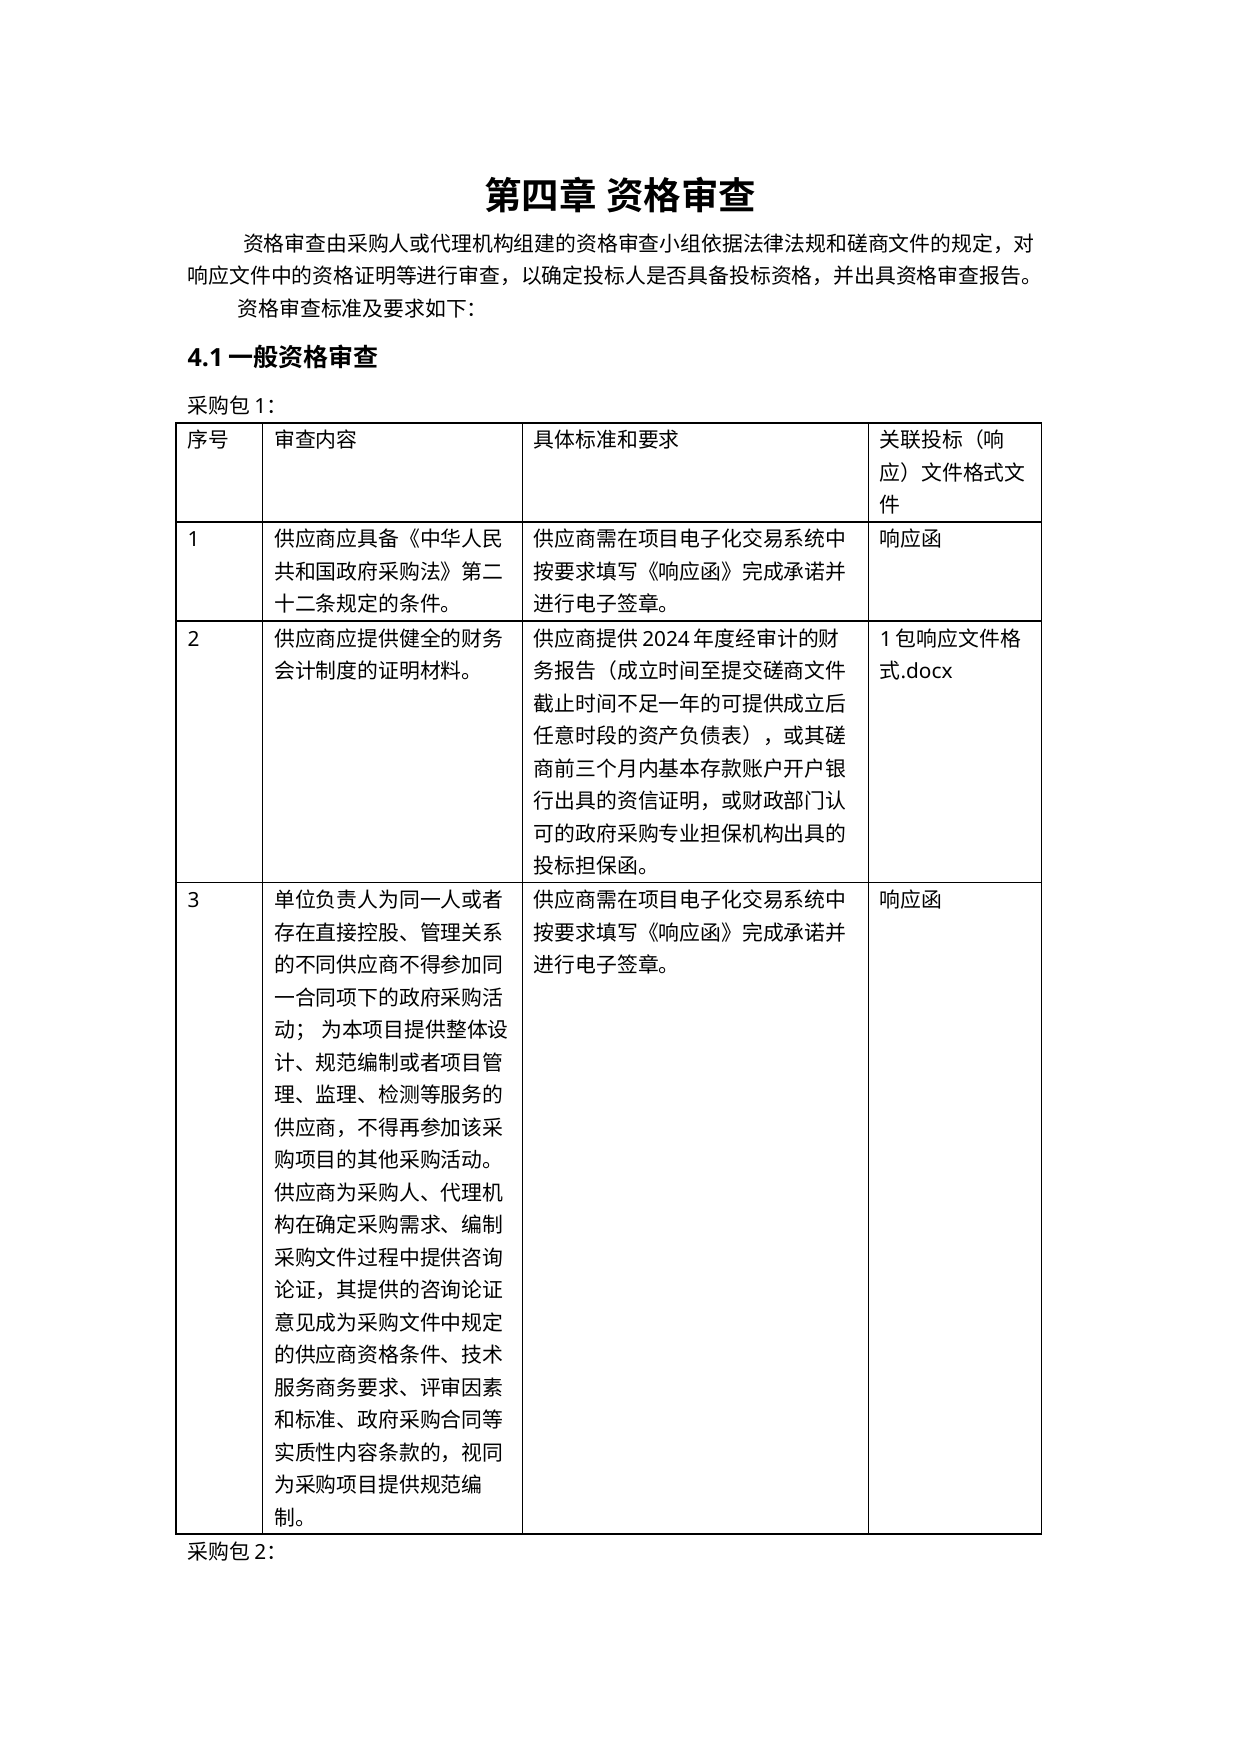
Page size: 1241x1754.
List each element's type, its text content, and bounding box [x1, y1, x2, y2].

text 第四章 资格审查 [187, 162, 1053, 227]
table_cell 供应商需在项目电子化交易系统中按要求填写《响应函》完成承诺并进行电子签章。 [523, 523, 868, 620]
text 4.1一般资格审查 [187, 324, 1053, 389]
table_header 审查内容 [263, 424, 522, 521]
table_header 关联投标（响应）文件格式文件 [869, 424, 1041, 521]
table_cell 3 [177, 883, 262, 1533]
table_cell 供应商需在项目电子化交易系统中按要求填写《响应函》完成承诺并进行电子签章。 [523, 883, 868, 1533]
table_cell 响应函 [869, 523, 1041, 620]
table_cell 供应商应提供健全的财务会计制度的证明材料。 [263, 622, 522, 882]
table_cell 供应商应具备《中华人民共和国政府采购法》第二十二条规定的条件。 [263, 523, 522, 620]
text 采购包2： [187, 1535, 1053, 1567]
table_cell 供应商提供2024年度经审计的财务报告（成立时间至提交磋商文件截止时间不足一年的可提供成立后任意时段的资产负债表），或其磋商前三个月内基本存款账户开户银行出具的资信证明，或财政部门认可的政府采购专业担保机构出具的投标担保函。 [523, 622, 868, 882]
text 资格审查标准及要求如下： [187, 292, 1053, 324]
table_cell 响应函 [869, 883, 1041, 1533]
table_header 具体标准和要求 [523, 424, 868, 521]
text 资格审查由采购人或代理机构组建的资格审查小组依据法律法规和磋商文件的规定，对响应文件中的资格证明等进行审查，以确定投标人是否具备投标资格，并出具资格审查报告。 [187, 227, 1053, 292]
table_cell 1 [177, 523, 262, 620]
text 采购包1： [187, 389, 1053, 422]
table_header 序号 [177, 424, 262, 521]
table_cell 2 [177, 622, 262, 882]
table_cell 单位负责人为同一人或者存在直接控股、管理关系的不同供应商不得参加同一合同项下的政府采购活动； 为本项目提供整体设计、规范编制或者项目管理、监理、检测等服务的供应商，不得再参加该采购项目的其他采购活动。供应商为采购人、代理机构在确定采购需求、编制采购文件过程中提供咨询论证，其提供的咨询论证意见成为采购文件中规定的供应商资格条件、技术服务商务要求、评审因素和标准、政府采购合同等实质性内容条款的，视同为采购项目提供规范编制。 [263, 883, 522, 1533]
table_cell 1包响应文件格式.docx [869, 622, 1041, 882]
